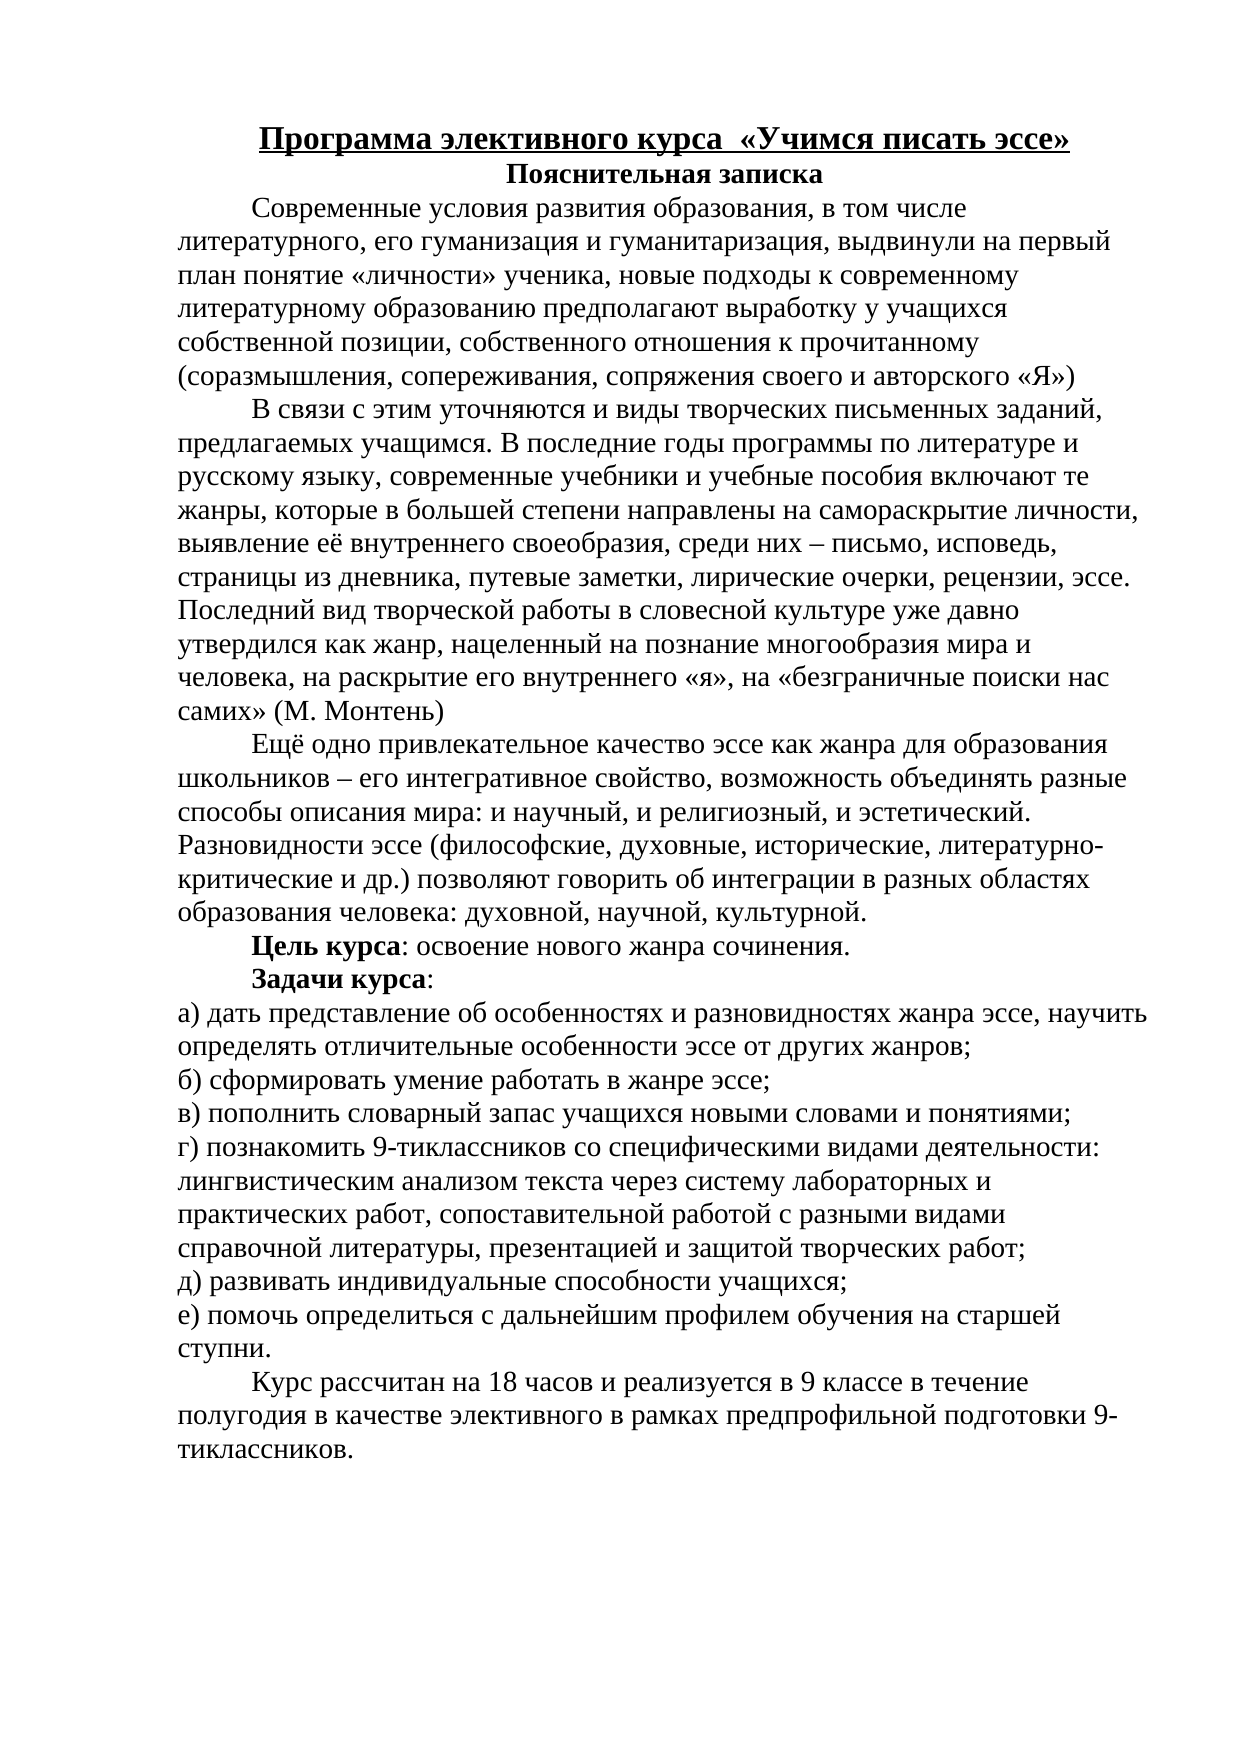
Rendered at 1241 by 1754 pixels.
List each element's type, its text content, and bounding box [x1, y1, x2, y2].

text в) пополнить словарный запас учащихся новыми словами и понятиями; [177, 1096, 1152, 1129]
text Курс рассчитан на 18 часов и реализуется в 9 классе в течение полугодия в качестве элективного в рамках предпрофильной подготовки 9-тиклассников. [177, 1364, 1152, 1464]
text е) помочь определиться с дальнейшим профилем обучения на старшей ступни. [177, 1297, 1152, 1364]
text а) дать представление об особенностях и разновидностях жанра эссе, научить определять отличительные особенности эссе от других жанров; [177, 995, 1152, 1062]
text д) развивать индивидуальные способности учащихся; [177, 1263, 1152, 1297]
text г) познакомить 9-тиклассников со специфическими видами деятельности: лингвистическим анализом текста через систему лабораторных и практических работ, сопоставительной работой с разными видами справочной литературы, презентацией и защитой творческих работ; [177, 1129, 1152, 1263]
text Современные условия развития образования, в том числе литературного, его гуманизация и гуманитаризация, выдвинули на первый план понятие «личности» ученика, новые подходы к современному литературному образованию предполагают выработку у учащихся собственной позиции, собственного отношения к прочитанному (соразмышления, сопереживания, сопряжения своего и авторского «Я») [177, 190, 1152, 391]
text В связи с этим уточняются и виды творческих письменных заданий, предлагаемых учащимся. В последние годы программы по литературе и русскому языку, современные учебники и учебные пособия включают те жанры, которые в большей степени направлены на самораскрытие личности, выявление её внутреннего своеобразия, среди них – письмо, исповедь, страницы из дневника, путевые заметки, лирические очерки, рецензии, эссе. Последний вид творческой работы в словесной культуре уже давно утвердился как жанр, нацеленный на познание многообразия мира и человека, на раскрытие его внутреннего «я», на «безграничные поиски нас самих» (М. Монтень) [177, 391, 1152, 727]
text Цель курса: освоение нового жанра сочинения. [177, 928, 1152, 961]
text Задачи курса: [177, 961, 1152, 995]
text б) сформировать умение работать в жанре эссе; [177, 1062, 1152, 1096]
text Ещё одно привлекательное качество эссе как жанра для образования школьников – его интегративное свойство, возможность объединять разные способы описания мира: и научный, и религиозный, и эстетический. Разновидности эссе (философские, духовные, исторические, литературно-критические и др.) позволяют говорить об интеграции в разных областях образования человека: духовной, научной, культурной. [177, 727, 1152, 928]
text Пояснительная записка [177, 156, 1152, 190]
text Программа элективного курса «Учимся писать эссе» [177, 118, 1152, 156]
